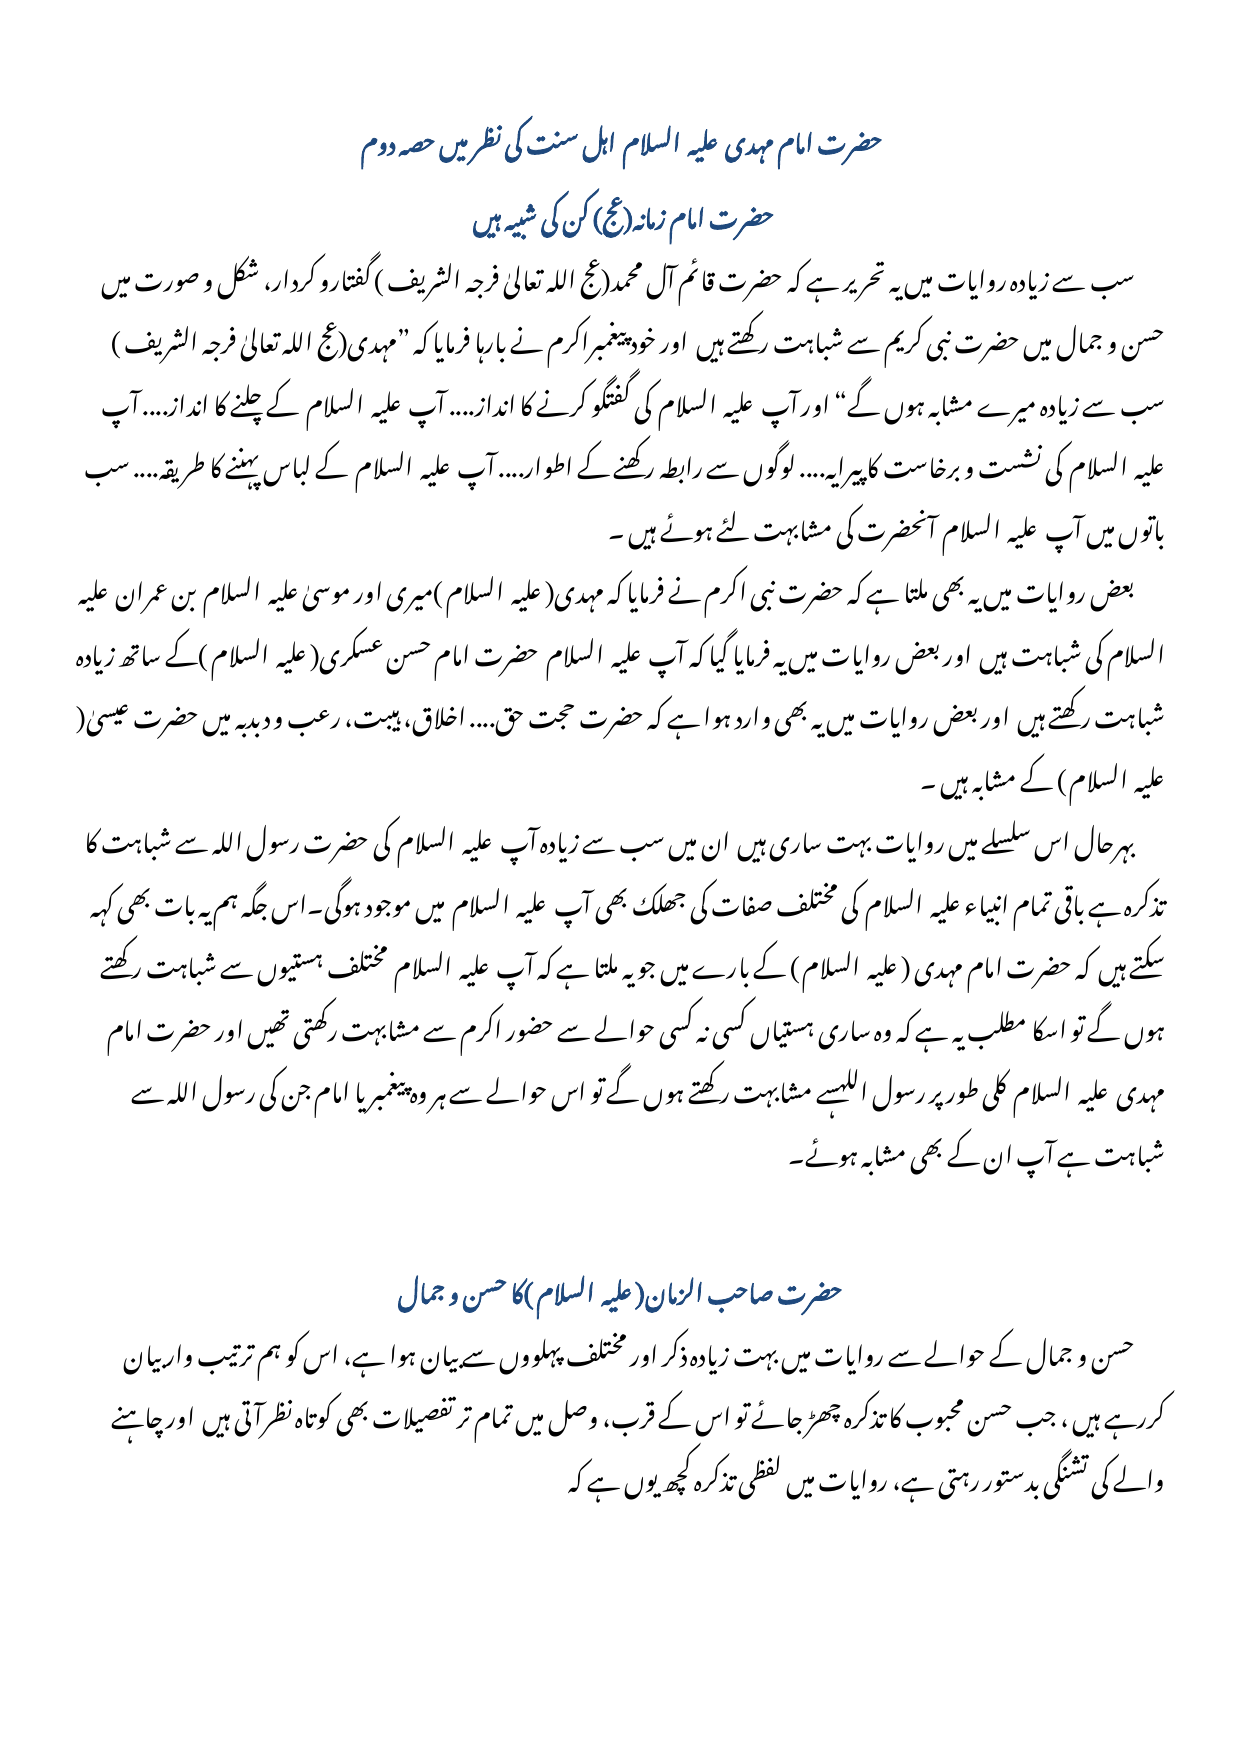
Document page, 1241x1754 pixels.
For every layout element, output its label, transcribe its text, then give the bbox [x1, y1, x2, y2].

text حسن و جمال کے حوالے سے روایات میں بہت زیادہ ذکر اور مختلف پہلووں سے بیان ہوا ہے، اس کو ہم ترتیب وار بیان کررہے ہیں ، جب حسن محبوب کا تذکرہ چھڑ جائے تو اس کے قرب، وصل میں تمام تر تفصیلات بھی کوتاہ نظرآتی ہیں اور چاہنے والے کی تشنگی بدستور رہتی ہے، روایات میں لفظی تذکرہ کچھ یوں ہے کہ [75, 1319, 1165, 1506]
text سب سے زیادہ روایات میں یہ تحریر ہے کہ حضرت قائم آل محمد(عج اللہ تعالیٰ فرجہ الشریف ) گفتارو کردار، شکل و صورت میں حسن و جمال میں حضرت نبی کریم سے شباہت رکھتے ہیں اور خود پیغمبراکرم نے بارہا فرمایا کہ ”مہدی(عج اللہ تعالیٰ فرجہ الشریف ) سب سے زیادہ میرے مشابہ ہوں گے“ اور آپ علیہ السلام کی گفتگو کرنے کا انداز.... آپ علیہ السلام کے چلنے کا انداز.... آپ علیہ السلام کی نشست و برخاست کا پیرایہ.... لوگوں سے رابطہ رکھنے کے اطوار.... آپ علیہ السلام کے لباس پہننے کا طریقہ.... سب باتوں میں آپ علیہ السلام آنحضرت کی مشابہت لئے ہوئے ہیں ۔ [75, 244, 1165, 556]
subtitle حضرت صاحب الزمان( علیہ السلام )کا حسن و جمال [75, 1256, 1165, 1319]
subtitle حضرت امام مہدی علیہ السلام اہل سنت کی نظر میں حصہ دوم [75, 106, 1165, 169]
text بعض روایات میں یہ بھی ملتا ہے کہ حضرت نبی اکرم نے فرمایا کہ مہدی( علیہ السلام )میری اور موسیٰ علیہ السلام بن عمران علیہ السلام کی شباہت ہیں اور بعض روایات میں یہ فرمایا گیا کہ آپ علیہ السلام حضرت امام حسن عسکری( علیہ السلام )کے ساتھ زیادہ شباہت رکھتے ہیں اور بعض روایات میں یہ بھی وارد ہوا ہے کہ حضرت حجت حق.... اخلاق، ہیبت، رعب و دبدبہ میں حضرت عیسیٰ( علیہ السلام ) کے مشابہ ہیں ۔ [75, 556, 1165, 806]
subtitle حضرت امام زمانہ(عج) کن کی شبیہ ہیں [75, 181, 1165, 244]
text بہرحال اس سلسلے میں روایات بہت ساری ہیں ان میں سب سے زیادہ آپ علیہ السلام کی حضرت رسول اللہ سے شباہت کا تذکرہ ہے باقی تمام انبیاء علیہ السلام کی مختلف صفات کی جھلک بھی آپ علیہ السلام میں موجود ہوگی۔اس جگہ ہم یہ بات بھی کہہ سکتے ہیں کہ حضرت امام مہدی ( علیہ السلام ) کے بارے میں جو یہ ملتا ہے کہ آپ علیہ السلام مختلف ہستیوں سے شباہت رکھتے ہوں گے تو اسکا مطلب یہ ہے کہ وہ ساری ہستیاں کسی نہ کسی حوالے سے حضور اکرم سے مشابہت رکھتی تھیں اور حضرت امام مہدی علیہ السلام کلی طور پر رسول اللہسے مشابہت رکھتے ہوں گے تو اس حوالے سے ہر وہ پیغمبر یا امام جن کی رسول اللہ سے شباہت ہے آپ ان کے بھی مشابہ ہوئے۔ [75, 806, 1165, 1181]
